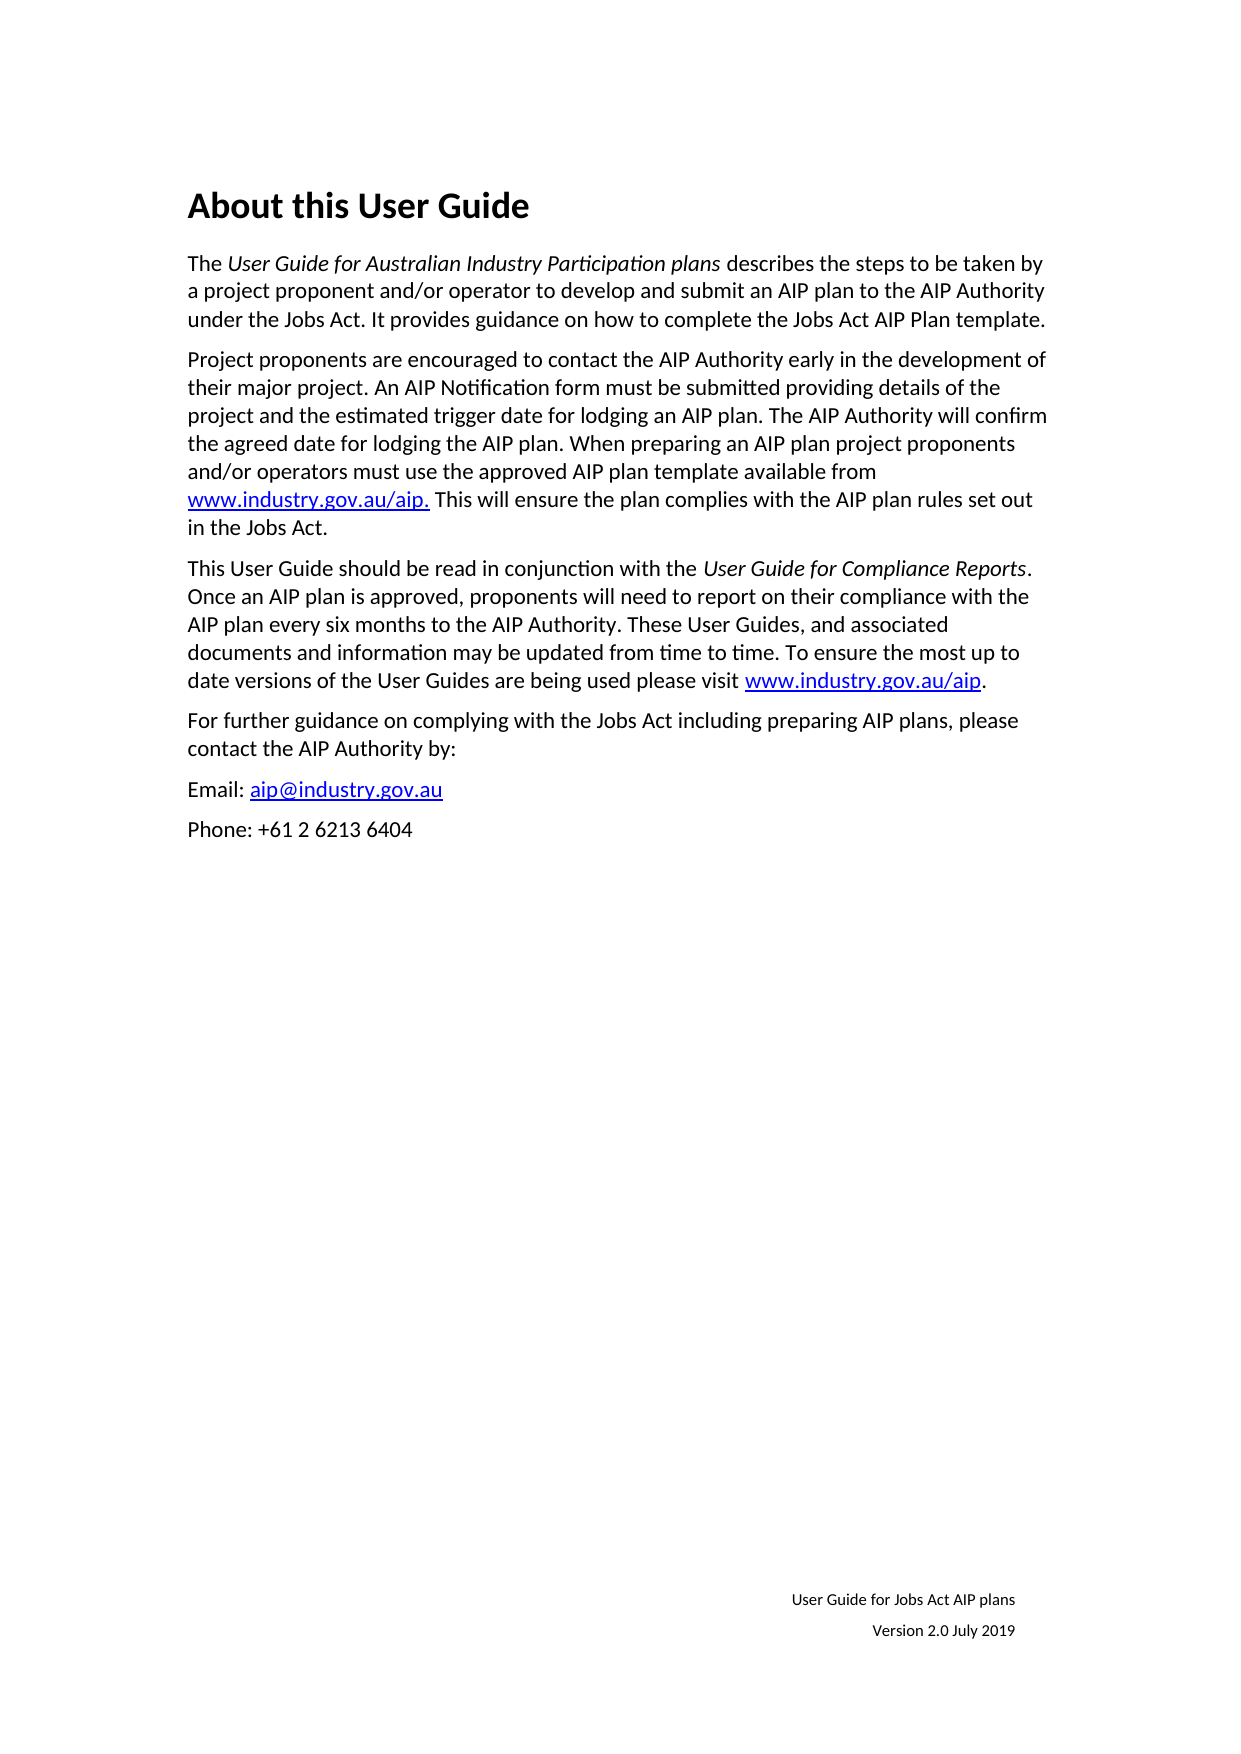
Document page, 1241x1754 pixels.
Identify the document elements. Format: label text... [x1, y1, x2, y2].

text This User Guide should be read in conjunction with the User Guide for Compliance Reports. Once an AIP plan is approved, proponents will need to report on their compliance with the AIP plan every six months to the AIP Authority. These User Guides, and associated documents and information may be updated from time to time. To ensure the most up to date versions of the User Guides are being used please visit www.industry.gov.au/aip. [187, 554, 1053, 694]
subtitle About this User Guide [187, 182, 1053, 228]
text Project proponents are encouraged to contact the AIP Authority early in the development of their major project. An AIP Notification form must be submitted providing details of the project and the estimated trigger date for lodging an AIP plan. The AIP Authority will confirm the agreed date for lodging the AIP plan. When preparing an AIP plan project proponents and/or operators must use the approved AIP plan template available from www.industry.gov.au/aip. This will ensure the plan complies with the AIP plan rules set out in the Jobs Act. [187, 345, 1053, 541]
text The User Guide for Australian Industry Participation plans describes the steps to be taken by a project proponent and/or operator to develop and submit an AIP plan to the AIP Authority under the Jobs Act. It provides guidance on how to complete the Jobs Act AIP Plan template. [187, 249, 1053, 333]
text Phone: +61 2 6213 6404 [187, 816, 1053, 843]
text For further guidance on complying with the Jobs Act including preparing AIP plans, please contact the AIP Authority by: [187, 706, 1053, 762]
text Email: aip@industry.gov.au [187, 775, 1053, 803]
